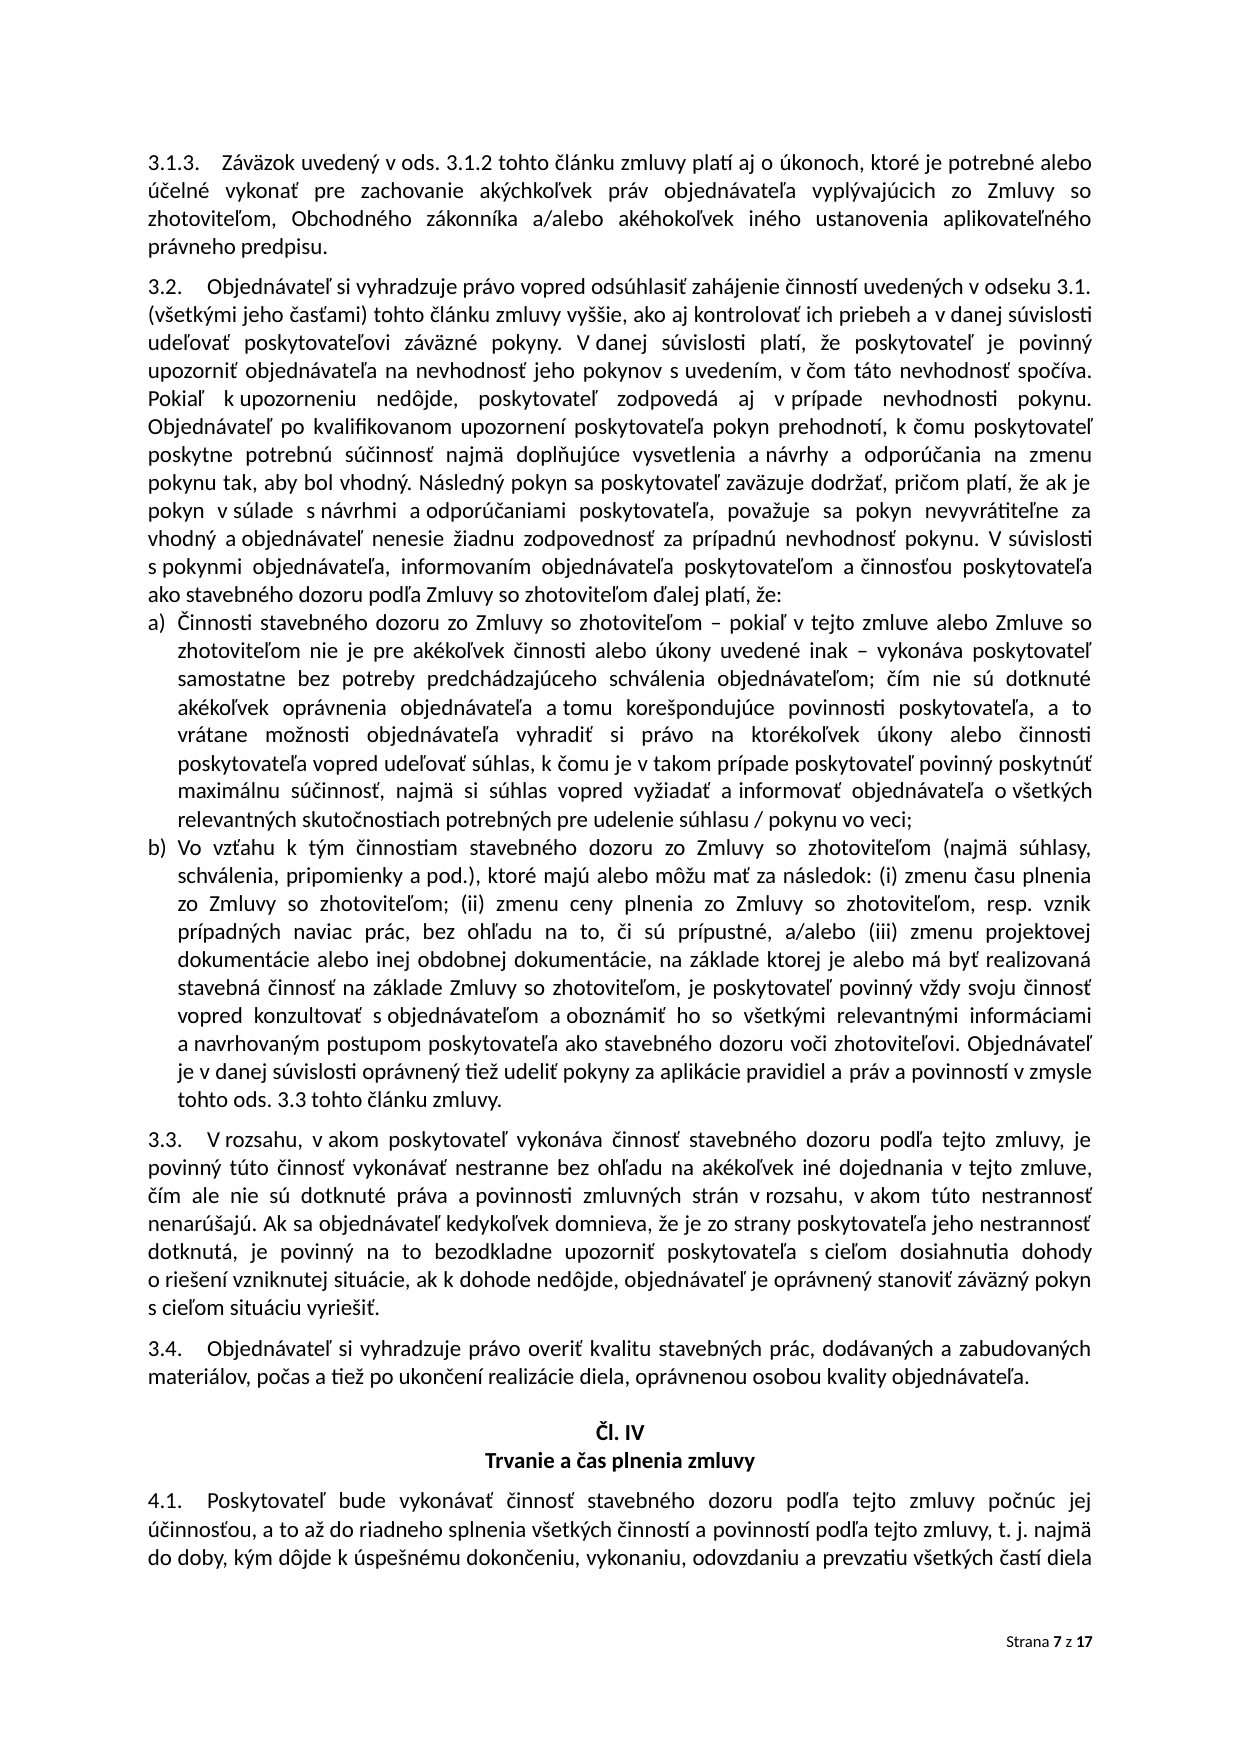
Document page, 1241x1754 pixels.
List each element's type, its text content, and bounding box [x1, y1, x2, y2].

list V rozsahu, v akom poskytovateľ vykonáva činnosť stavebného dozoru podľa tejto zmluvy, je povinný túto činnosť vykonávať nestranne bez ohľadu na akékoľvek iné dojednania v tejto zmluve, čím ale nie sú dotknuté práva a povinnosti zmluvných strán v rozsahu, v akom túto nestrannosť nenarúšajú. Ak sa objednávateľ kedykoľvek domnieva, že je zo strany poskytovateľa jeho nestrannosť dotknutá, je povinný na to bezodkladne upozorniť poskytovateľa s cieľom dosiahnutia dohody o riešení vzniknutej situácie, ak k dohode nedôjde, objednávateľ je oprávnený stanoviť záväzný pokyn s cieľom situáciu vyriešiť. [148, 1125, 1092, 1322]
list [148, 1487, 1092, 1571]
list Činnosti stavebného dozoru zo Zmluvy so zhotoviteľom – pokiaľ v tejto zmluve alebo Zmluve so zhotoviteľom nie je pre akékoľvek činnosti alebo úkony uvedené inak – vykonáva poskytovateľ samostatne bez potreby predchádzajúceho schválenia objednávateľom; čím nie sú dotknuté akékoľvek oprávnenia objednávateľa a tomu korešpondujúce povinnosti poskytovateľa, a to vrátane možnosti objednávateľa vyhradiť si právo na ktorékoľvek úkony alebo činnosti poskytovateľa vopred udeľovať súhlas, k čomu je v takom prípade poskytovateľ povinný poskytnúť maximálnu súčinnosť, najmä si súhlas vopred vyžiadať a informovať objednávateľa o všetkých relevantných skutočnostiach potrebných pre udelenie súhlasu / pokynu vo veci; [148, 608, 1092, 833]
list Objednávateľ si vyhradzuje právo overiť kvalitu stavebných prác, dodávaných a zabudovaných materiálov, počas a tiež po ukončení realizácie diela, oprávnenou osobou kvality objednávateľa. [148, 1334, 1092, 1390]
text Trvanie a čas plnenia zmluvy [148, 1446, 1092, 1474]
text Čl. IV [148, 1418, 1092, 1446]
list Záväzok uvedený v ods. 3.1.2 tohto článku zmluvy platí aj o úkonoch, ktoré je potrebné alebo účelné vykonať pre zachovanie akýchkoľvek práv objednávateľa vyplývajúcich zo Zmluvy so zhotoviteľom, Obchodného zákonníka a/alebo akéhokoľvek iného ustanovenia aplikovateľného právneho predpisu. [148, 148, 1092, 260]
list Objednávateľ si vyhradzuje právo vopred odsúhlasiť zahájenie činností uvedených v odseku 3.1. (všetkými jeho časťami) tohto článku zmluvy vyššie, ako aj kontrolovať ich priebeh a v danej súvislosti udeľovať poskytovateľovi záväzné pokyny. V danej súvislosti platí, že poskytovateľ je povinný upozorniť objednávateľa na nevhodnosť jeho pokynov s uvedením, v čom táto nevhodnosť spočíva. Pokiaľ k upozorneniu nedôjde, poskytovateľ zodpovedá aj v prípade nevhodnosti pokynu. Objednávateľ po kvalifikovanom upozornení poskytovateľa pokyn prehodnotí, k čomu poskytovateľ poskytne potrebnú súčinnosť najmä doplňujúce vysvetlenia a návrhy a odporúčania na zmenu pokynu tak, aby bol vhodný. Následný pokyn sa poskytovateľ zaväzuje dodržať, pričom platí, že ak je pokyn v súlade s návrhmi a odporúčaniami poskytovateľa, považuje sa pokyn nevyvrátiteľne za vhodný a objednávateľ nenesie žiadnu zodpovednosť za prípadnú nevhodnosť pokynu. V súvislosti s pokynmi objednávateľa, informovaním objednávateľa poskytovateľom a činnosťou poskytovateľa ako stavebného dozoru podľa Zmluvy so zhotoviteľom ďalej platí, že: [148, 272, 1092, 608]
list Vo vzťahu k tým činnostiam stavebného dozoru zo Zmluvy so zhotoviteľom (najmä súhlasy, schválenia, pripomienky a pod.), ktoré majú alebo môžu mať za následok: (i) zmenu času plnenia zo Zmluvy so zhotoviteľom; (ii) zmenu ceny plnenia zo Zmluvy so zhotoviteľom, resp. vznik prípadných naviac prác, bez ohľadu na to, či sú prípustné, a/alebo (iii) zmenu projektovej dokumentácie alebo inej obdobnej dokumentácie, na základe ktorej je alebo má byť realizovaná stavebná činnosť na základe Zmluvy so zhotoviteľom, je poskytovateľ povinný vždy svoju činnosť vopred konzultovať s objednávateľom a oboznámiť ho so všetkými relevantnými informáciami a navrhovaným postupom poskytovateľa ako stavebného dozoru voči zhotoviteľovi. Objednávateľ je v danej súvislosti oprávnený tiež udeliť pokyny za aplikácie pravidiel a práv a povinností v zmysle tohto ods. 3.3 tohto článku zmluvy. [148, 833, 1092, 1113]
